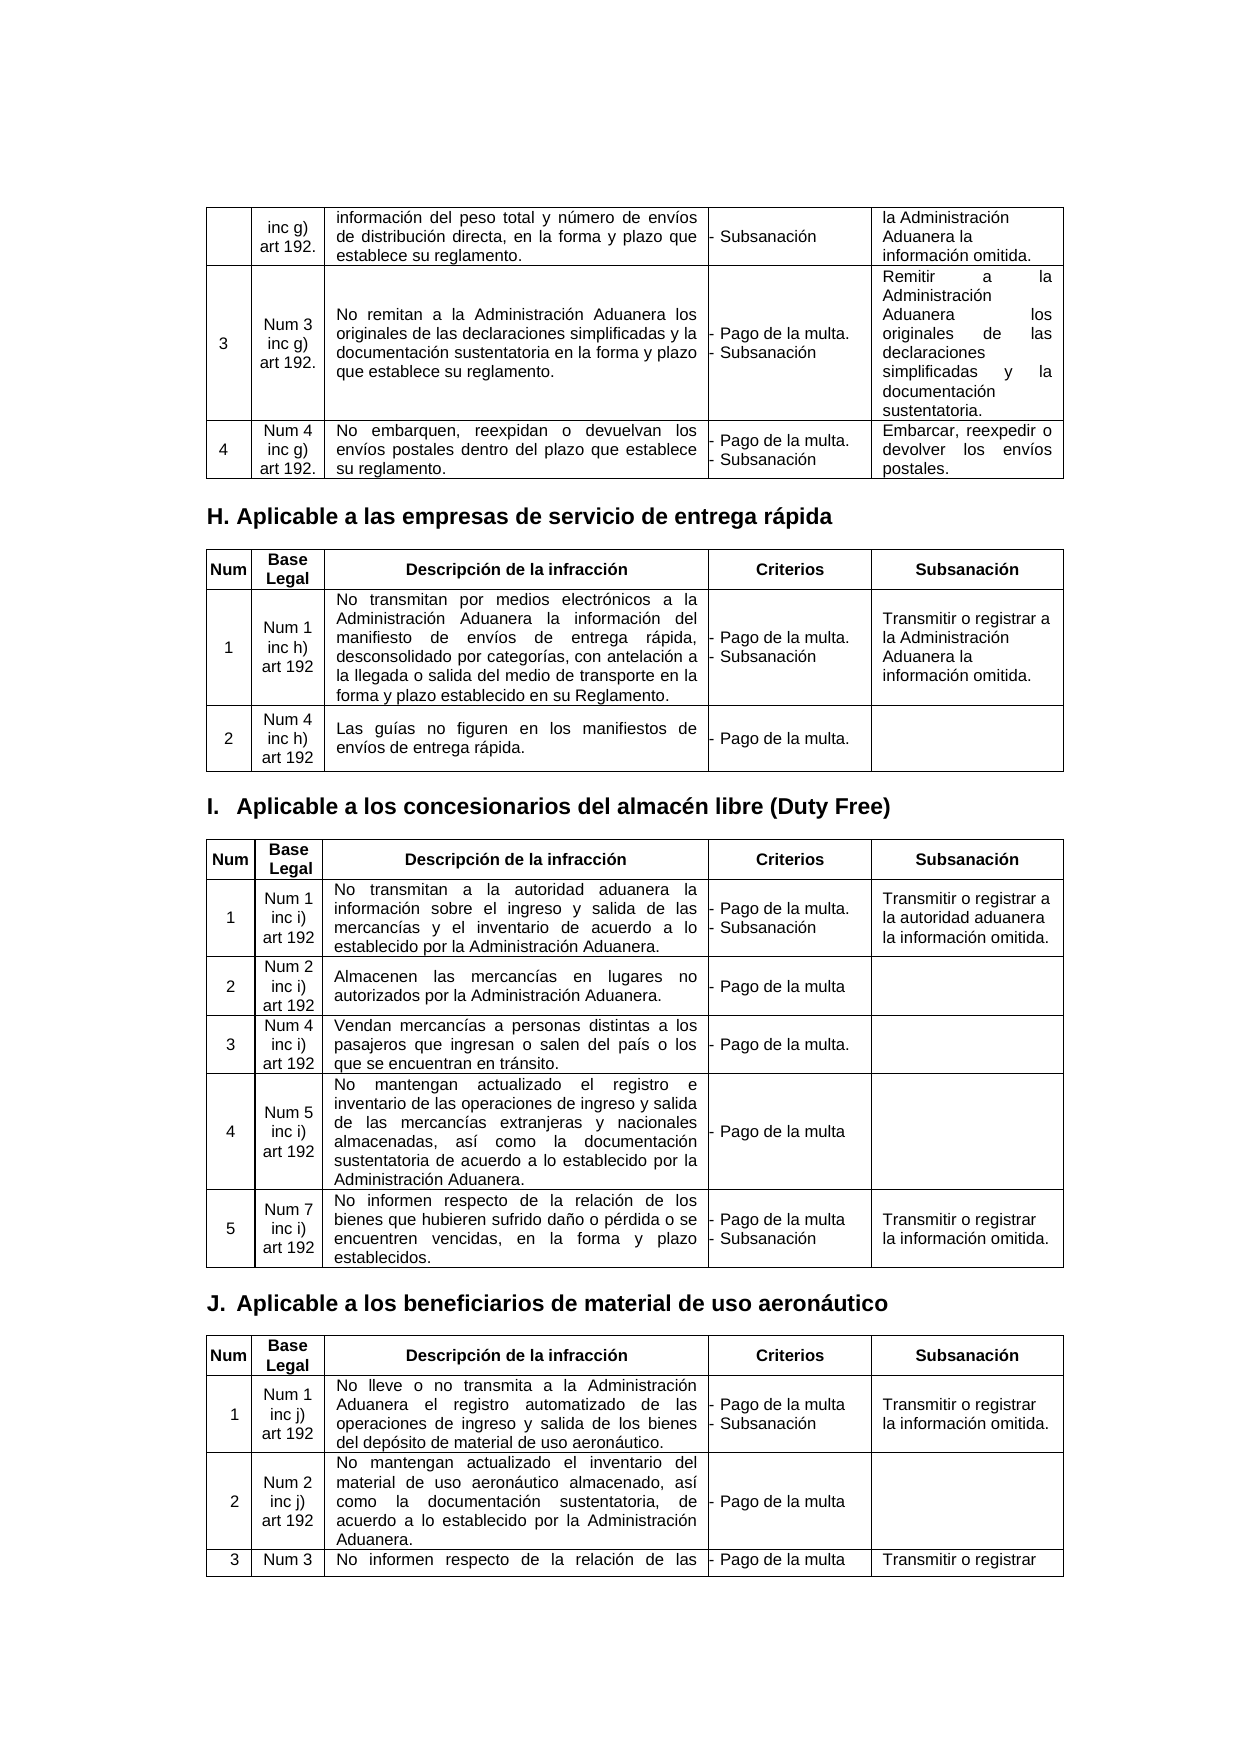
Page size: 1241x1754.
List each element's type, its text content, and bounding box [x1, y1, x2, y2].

list Aplicable a las empresas de servicio de entrega rápida [207, 503, 1063, 529]
list Aplicable a los concesionarios del almacén libre (Duty Free) [207, 793, 1063, 820]
list Aplicable a los beneficiarios de material de uso aeronáutico [207, 1290, 1063, 1316]
table_cell 4 [207, 1074, 254, 1189]
table_cell No mantengan actualizado el inventario del material de uso aeronáutico almacenado, así como la documentación sustentatoria, de acuerdo a lo establecido por la Administración Aduanera. [325, 1453, 708, 1549]
table_cell 3 [207, 1550, 251, 1576]
table_cell Transmitir o registrar la información omitida. [872, 1190, 1063, 1267]
table_header Num [207, 1336, 251, 1374]
table_header Subsanación [872, 840, 1063, 878]
table_cell [872, 1453, 1063, 1549]
table_cell Pago de la multa. Subsanación [709, 266, 871, 420]
table_cell 2 [207, 957, 254, 1015]
table_cell 2 [207, 1453, 251, 1549]
table_cell [872, 706, 1063, 771]
table_cell Transmitir o registrar la información omitida. [872, 1376, 1063, 1452]
table_header Base Legal [252, 550, 324, 588]
table_cell 2 [207, 706, 251, 771]
table_cell 1 [207, 880, 254, 956]
table_cell Pago de la multa [709, 957, 871, 1015]
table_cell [872, 208, 1063, 265]
table_cell Las guías no figuren en los manifiestos de envíos de entrega rápida. [325, 706, 708, 771]
table_header Criterios [709, 550, 871, 588]
table_cell Transmitir o registrar a la Administración Aduanera la información omitida. [872, 590, 1063, 704]
table_cell No transmitan por medios electrónicos a la Administración Aduanera la información del manifiesto de envíos de entrega rápida, desconsolidado por categorías, con antelación a la llegada o salida del medio de transporte en la forma y plazo establecido en su Reglamento. [325, 590, 708, 704]
table_cell 3 [207, 266, 251, 420]
table_cell [872, 957, 1063, 1015]
table_cell 1 [207, 590, 251, 704]
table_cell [252, 1550, 324, 1576]
table_cell Num 3 inc g) art 192. [252, 266, 324, 420]
table_header Subsanación [872, 550, 1063, 588]
table_cell Num 2 inc i) art 192 [256, 957, 322, 1015]
table_cell 4 [207, 421, 251, 478]
table_cell [872, 1016, 1063, 1073]
table_cell Pago de la multa [709, 1074, 871, 1189]
table_cell Num 5 inc i) art 192 [256, 1074, 322, 1189]
table_cell Num 1 inc i) art 192 [256, 880, 322, 956]
table_cell Transmitir o registrar a la autoridad aduanera la información omitida. [872, 880, 1063, 956]
table_header Base Legal [256, 840, 322, 878]
table_cell 5 [207, 1190, 254, 1267]
table_cell Pago de la multa. [709, 706, 871, 771]
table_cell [325, 1550, 708, 1576]
table_cell Pago de la multa Subsanación [709, 1190, 871, 1267]
table_cell No remitan a la Administración Aduanera los originales de las declaraciones simplificadas y la documentación sustentatoria en la forma y plazo que establece su reglamento. [325, 266, 708, 420]
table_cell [709, 208, 871, 265]
table_cell Num 7 inc i) art 192 [256, 1190, 322, 1267]
table_cell 3 [207, 1016, 254, 1073]
table_cell No embarquen, reexpidan o devuelvan los envíos postales dentro del plazo que establece su reglamento. [325, 421, 708, 478]
table_cell 2 [207, 208, 251, 265]
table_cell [872, 1550, 1063, 1576]
table_header Base Legal [252, 1336, 324, 1374]
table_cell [325, 208, 708, 265]
table_cell Pago de la multa [709, 1453, 871, 1549]
table_header Num [207, 840, 254, 878]
table_cell Embarcar, reexpedir o devolver los envíos postales. [872, 421, 1063, 478]
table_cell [709, 1550, 871, 1576]
table_header Descripción de la infracción [325, 550, 708, 588]
table_cell Pago de la multa. Subsanación [709, 421, 871, 478]
table_cell 1 [207, 1376, 251, 1452]
table_cell Almacenen las mercancías en lugares no autorizados por la Administración Aduanera. [323, 957, 708, 1015]
table_cell Pago de la multa. [709, 1016, 871, 1073]
table_cell No mantengan actualizado el registro e inventario de las operaciones de ingreso y salida de las mercancías extranjeras y nacionales almacenadas, así como la documentación sustentatoria de acuerdo a lo establecido por la Administración Aduanera. [323, 1074, 708, 1189]
table_header Descripción de la infracción [323, 840, 708, 878]
table_header Descripción de la infracción [325, 1336, 708, 1374]
table_cell Num 1 inc j) art 192 [252, 1376, 324, 1452]
table_header Num [207, 550, 251, 588]
table_cell No informen respecto de la relación de los bienes que hubieren sufrido daño o pérdida o se encuentren vencidas, en la forma y plazo establecidos. [323, 1190, 708, 1267]
table_header Criterios [709, 1336, 871, 1374]
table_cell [252, 208, 324, 265]
table_cell Num 4 inc h) art 192 [252, 706, 324, 771]
table_cell Pago de la multa. Subsanación [709, 880, 871, 956]
table_cell Pago de la multa. Subsanación [709, 590, 871, 704]
table_header Criterios [709, 840, 871, 878]
table_cell No lleve o no transmita a la Administración Aduanera el registro automatizado de las operaciones de ingreso y salida de los bienes del depósito de material de uso aeronáutico. [325, 1376, 708, 1452]
table_cell Remitir a la Administración Aduanera los originales de las declaraciones simplificadas y la documentación sustentatoria. [872, 266, 1063, 420]
table_cell No transmitan a la autoridad aduanera la información sobre el ingreso y salida de las mercancías y el inventario de acuerdo a lo establecido por la Administración Aduanera. [323, 880, 708, 956]
table_cell Pago de la multa Subsanación [709, 1376, 871, 1452]
table_header Subsanación [872, 1336, 1063, 1374]
table_cell Num 4 inc g) art 192. [252, 421, 324, 478]
table_cell Num 1 inc h) art 192 [252, 590, 324, 704]
table_cell Vendan mercancías a personas distintas a los pasajeros que ingresan o salen del país o los que se encuentran en tránsito. [323, 1016, 708, 1073]
table_cell Num 4 inc i) art 192 [256, 1016, 322, 1073]
table_cell Num 2 inc j) art 192 [252, 1453, 324, 1549]
table_cell [872, 1074, 1063, 1189]
